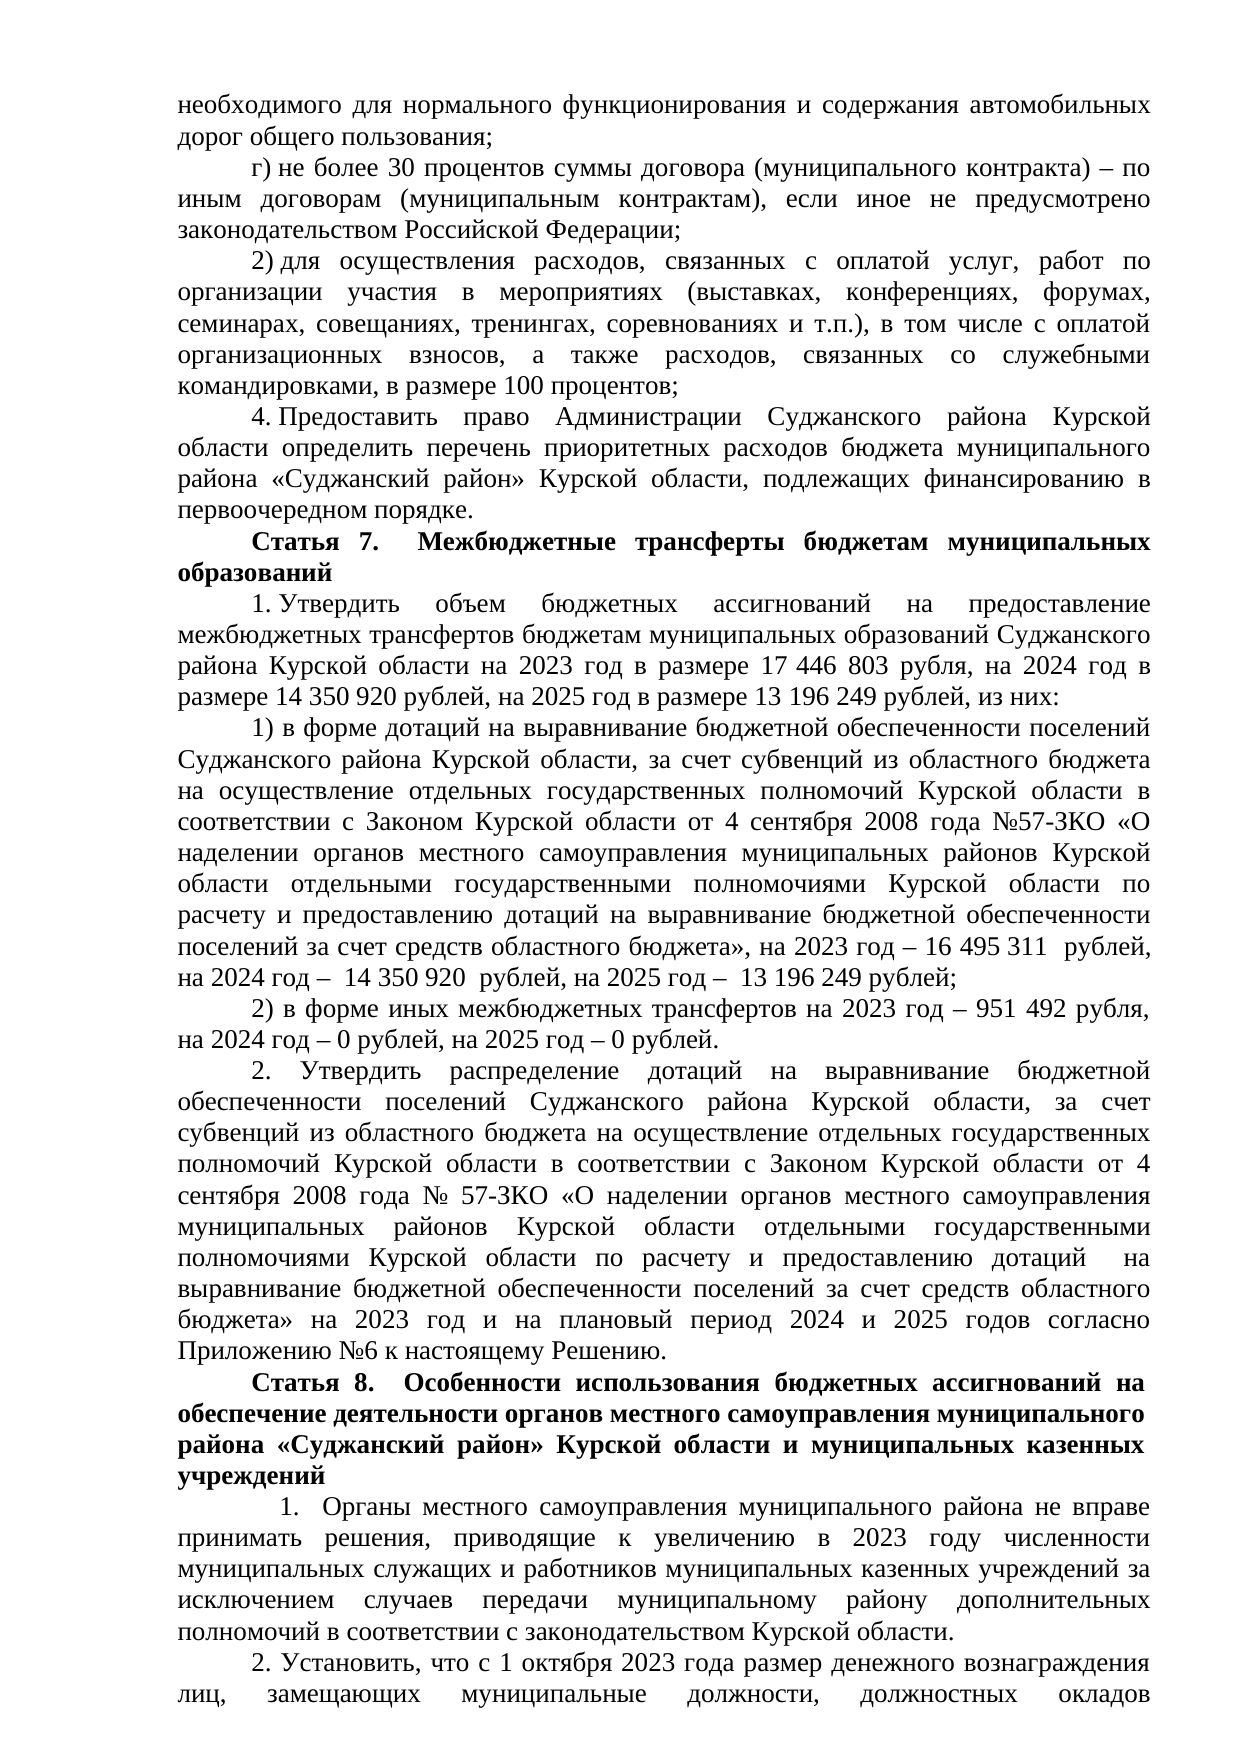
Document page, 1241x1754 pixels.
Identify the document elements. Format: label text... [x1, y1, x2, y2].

text 1. Органы местного самоуправления муниципального района не вправе принимать решения, приводящие к увеличению в 2023 году численности муниципальных служащих и работников муниципальных казенных учреждений за исключением случаев передачи муниципальному району дополнительных полномочий в соответствии с законодательством Курской области. [177, 1490, 1152, 1646]
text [177, 1646, 1152, 1708]
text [177, 89, 1152, 151]
text 2. Утвердить распределение дотаций на выравнивание бюджетной обеспеченности поселений Суджанского района Курской области, за счет субвенций из областного бюджета на осуществление отдельных государственных полномочий Курской области в соответствии с Законом Курской области от 4 сентября 2008 года № 57-ЗКО «О наделении органов местного самоуправления муниципальных районов Курской области отдельными государственными полномочиями Курской области по расчету и предоставлению дотаций на выравнивание бюджетной обеспеченности поселений за счет средств областного бюджета» на 2023 год и на плановый период 2024 и 2025 годов согласно Приложению №6 к настоящему Решению. [177, 1054, 1152, 1366]
text 4. Предоставить право Администрации Суджанского района Курской области определить перечень приоритетных расходов бюджета муниципального района «Суджанский район» Курской области, подлежащих финансированию в первоочередном порядке. [177, 400, 1152, 525]
text 2) в форме иных межбюджетных трансфертов на 2023 год – 951 492 рубля, на 2024 год – 0 рублей, на 2025 год – 0 рублей. [177, 992, 1152, 1054]
text 1) в форме дотаций на выравнивание бюджетной обеспеченности поселений Суджанского района Курской области, за счет субвенций из областного бюджета на осуществление отдельных государственных полномочий Курской области в соответствии с Законом Курской области от 4 сентября 2008 года №57-ЗКО «О наделении органов местного самоуправления муниципальных районов Курской области отдельными государственными полномочиями Курской области по расчету и предоставлению дотаций на выравнивание бюджетной обеспеченности поселений за счет средств областного бюджета», на 2023 год – 16 495 311 рублей, на 2024 год – 14 350 920 рублей, на 2025 год – 13 196 249 рублей; [177, 712, 1152, 992]
text 1. Утвердить объем бюджетных ассигнований на предоставление межбюджетных трансфертов бюджетам муниципальных образований Суджанского района Курской области на 2023 год в размере 17 446 803 рубля, на 2024 год в размере 14 350 920 рублей, на 2025 год в размере 13 196 249 рублей, из них: [177, 587, 1152, 712]
text 2) для осуществления расходов, связанных с оплатой услуг, работ по организации участия в мероприятиях (выставках, конференциях, форумах, семинарах, совещаниях, тренингах, соревнованиях и т.п.), в том числе с оплатой организационных взносов, а также расходов, связанных со служебными командировками, в размере 100 процентов; [177, 244, 1152, 400]
text Статья 8. Особенности использования бюджетных ассигнований на обеспечение деятельности органов местного самоуправления муниципального района «Суджанский район» Курской области и муниципальных казенных учреждений [177, 1366, 1146, 1490]
text г) не более 30 процентов суммы договора (муниципального контракта) – по иным договорам (муниципальным контрактам), если иное не предусмотрено законодательством Российской Федерации; [177, 151, 1152, 244]
text Статья 7. Межбюджетные трансферты бюджетам муниципальных образований [177, 525, 1152, 587]
